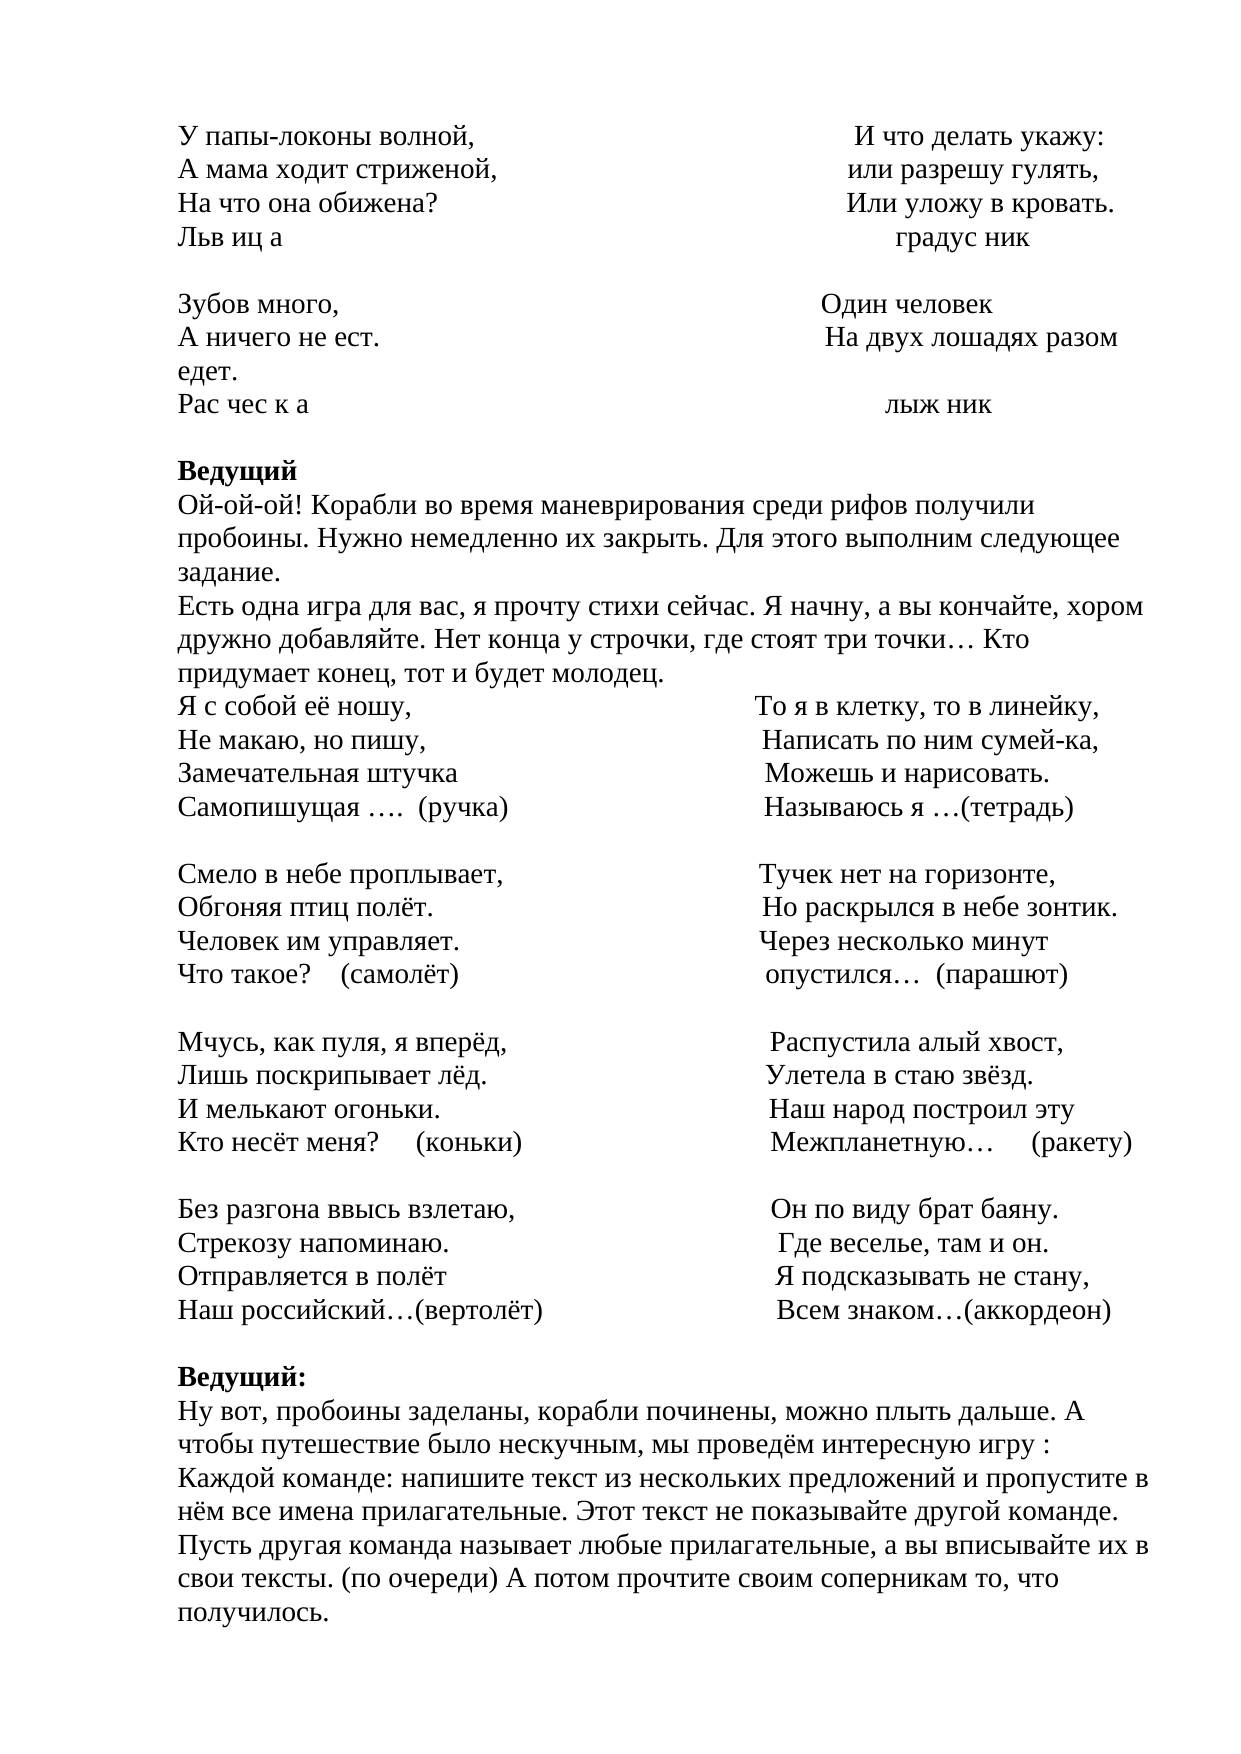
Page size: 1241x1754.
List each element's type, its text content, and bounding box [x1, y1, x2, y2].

text Замечательная штучка Можешь и нарисовать. [177, 755, 1152, 789]
text Человек им управляет. Через несколько минут [177, 923, 1152, 957]
text А мама ходит стриженой, или разрешу гулять, [177, 152, 1152, 185]
text Рас чес к а лыж ник [177, 386, 1152, 420]
text На что она обижена? Или уложу в кровать. [177, 185, 1152, 219]
text Лишь поскрипывает лёд. Улетела в стаю звёзд. [177, 1057, 1152, 1091]
text Мчусь, как пуля, я вперёд, Распустила алый хвост, [177, 1024, 1152, 1057]
text Наш российский…(вертолёт) Всем знаком…(аккордеон) [177, 1292, 1152, 1326]
text Ведущий [177, 453, 1152, 487]
text Что такое? (самолёт) опустился… (парашют) [177, 957, 1152, 990]
text Без разгона ввысь взлетаю, Он по виду брат баяну. [177, 1191, 1152, 1225]
text Льв иц а градус ник [177, 219, 1152, 252]
text У папы-локоны волной, И что делать укажу: [177, 118, 1152, 152]
text Кто несёт меня? (коньки) Межпланетную… (ракету) [177, 1124, 1152, 1158]
text Обгоняя птиц полёт. Но раскрылся в небе зонтик. [177, 889, 1152, 923]
text Зубов много, Один человек [177, 286, 1152, 319]
text И мелькают огоньки. Наш народ построил эту [177, 1091, 1152, 1124]
text Стрекозу напоминаю. Где веселье, там и он. [177, 1225, 1152, 1258]
text Я с собой её ношу, То я в клетку, то в линейку, [177, 688, 1152, 722]
text Отправляется в полёт Я подсказывать не стану, [177, 1258, 1152, 1292]
text Ну вот, пробоины заделаны, корабли починены, можно плыть дальше. А чтобы путешествие было нескучным, мы проведём интересную игру : [177, 1393, 1152, 1460]
text Ведущий: [177, 1359, 1152, 1393]
text Каждой команде: напишите текст из нескольких предложений и пропустите в нём все имена прилагательные. Этот текст не показывайте другой команде. Пусть другая команда называет любые прилагательные, а вы вписывайте их в свои тексты. (по очереди) А потом прочтите своим соперникам то, что получилось. [177, 1460, 1152, 1627]
text Смело в небе проплывает, Тучек нет на горизонте, [177, 856, 1152, 889]
text Самопишущая …. (ручка) Называюсь я …(тетрадь) [177, 789, 1152, 822]
text Ой-ой-ой! Корабли во время маневрирования среди рифов получили пробоины. Нужно немедленно их закрыть. Для этого выполним следующее задание. [177, 487, 1152, 588]
text Есть одна игра для вас, я прочту стихи сейчас. Я начну, а вы кончайте, хором дружно добавляйте. Нет конца у строчки, где стоят три точки… Кто придумает конец, тот и будет молодец. [177, 588, 1152, 688]
text А ничего не ест. На двух лошадях разом едет. [177, 319, 1152, 386]
text Не макаю, но пишу, Написать по ним сумей-ка, [177, 722, 1152, 755]
